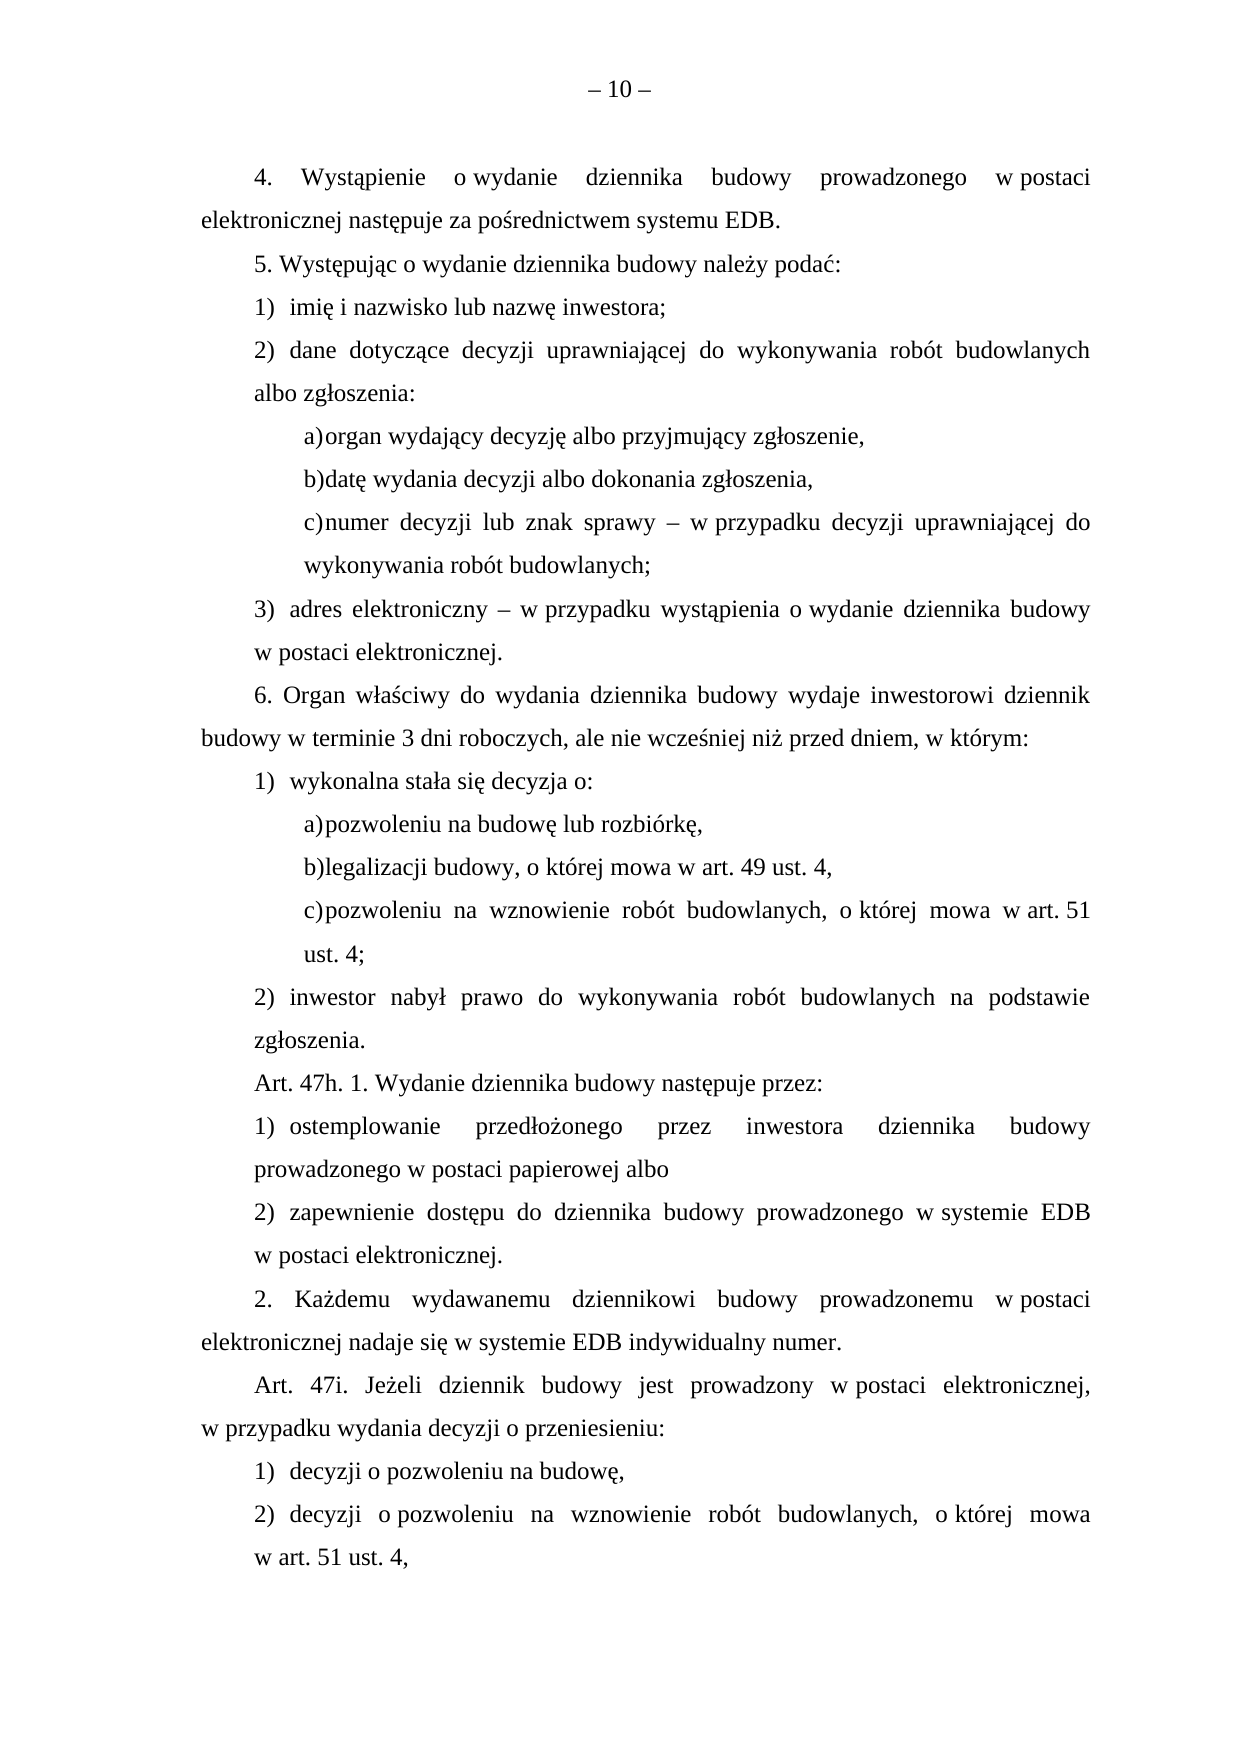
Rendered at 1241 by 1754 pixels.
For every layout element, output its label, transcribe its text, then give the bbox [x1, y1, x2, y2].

text 2. Każdemu wydawanemu dziennikowi budowy prowadzonemu w postaci elektronicznej nadaje się w systemie EDB indywidualny numer. [201, 1284, 1091, 1356]
text 2) decyzji o pozwoleniu na wznowienie robót budowlanych, o której mowa w art. 51 ust. 4, [254, 1499, 1091, 1571]
text b) datę wydania decyzji albo dokonania zgłoszenia, [304, 464, 1091, 493]
text Art. 47i. Jeżeli dziennik budowy jest prowadzony w postaci elektronicznej, w przypadku wydania decyzji o przeniesieniu: [201, 1370, 1091, 1442]
text 1) ostemplowanie przedłożonego przez inwestora dziennika budowy prowadzonego w postaci papierowej albo [254, 1111, 1091, 1183]
text 2) zapewnienie dostępu do dziennika budowy prowadzonego w systemie EDB w postaci elektronicznej. [254, 1197, 1091, 1269]
text a) organ wydający decyzję albo przyjmujący zgłoszenie, [304, 421, 1091, 450]
text b) legalizacji budowy, o której mowa w art. 49 ust. 4, [304, 852, 1091, 881]
text 5. Występując o wydanie dziennika budowy należy podać: [201, 249, 1091, 277]
text 1) decyzji o pozwoleniu na budowę, [254, 1456, 1091, 1485]
text c) numer decyzji lub znak sprawy – w przypadku decyzji uprawniającej do wykonywania robót budowlanych; [304, 507, 1091, 579]
text Art. 47h. 1. Wydanie dziennika budowy następuje przez: [201, 1068, 1091, 1097]
text 3) adres elektroniczny – w przypadku wystąpienia o wydanie dziennika budowy w postaci elektronicznej. [254, 594, 1091, 666]
text 6. Organ właściwy do wydania dziennika budowy wydaje inwestorowi dziennik budowy w terminie 3 dni roboczych, ale nie wcześniej niż przed dniem, w którym: [201, 680, 1091, 752]
text 1) wykonalna stała się decyzja o: [254, 766, 1091, 795]
text a) pozwoleniu na budowę lub rozbiórkę, [304, 809, 1091, 838]
text 2) inwestor nabył prawo do wykonywania robót budowlanych na podstawie zgłoszenia. [254, 982, 1091, 1054]
text 4. Wystąpienie o wydanie dziennika budowy prowadzonego w postaci elektronicznej następuje za pośrednictwem systemu EDB. [201, 162, 1091, 234]
text c) pozwoleniu na wznowienie robót budowlanych, o której mowa w art. 51 ust. 4; [304, 896, 1091, 967]
text 2) dane dotyczące decyzji uprawniającej do wykonywania robót budowlanych albo zgłoszenia: [254, 335, 1091, 407]
text 1) imię i nazwisko lub nazwę inwestora; [254, 292, 1091, 321]
